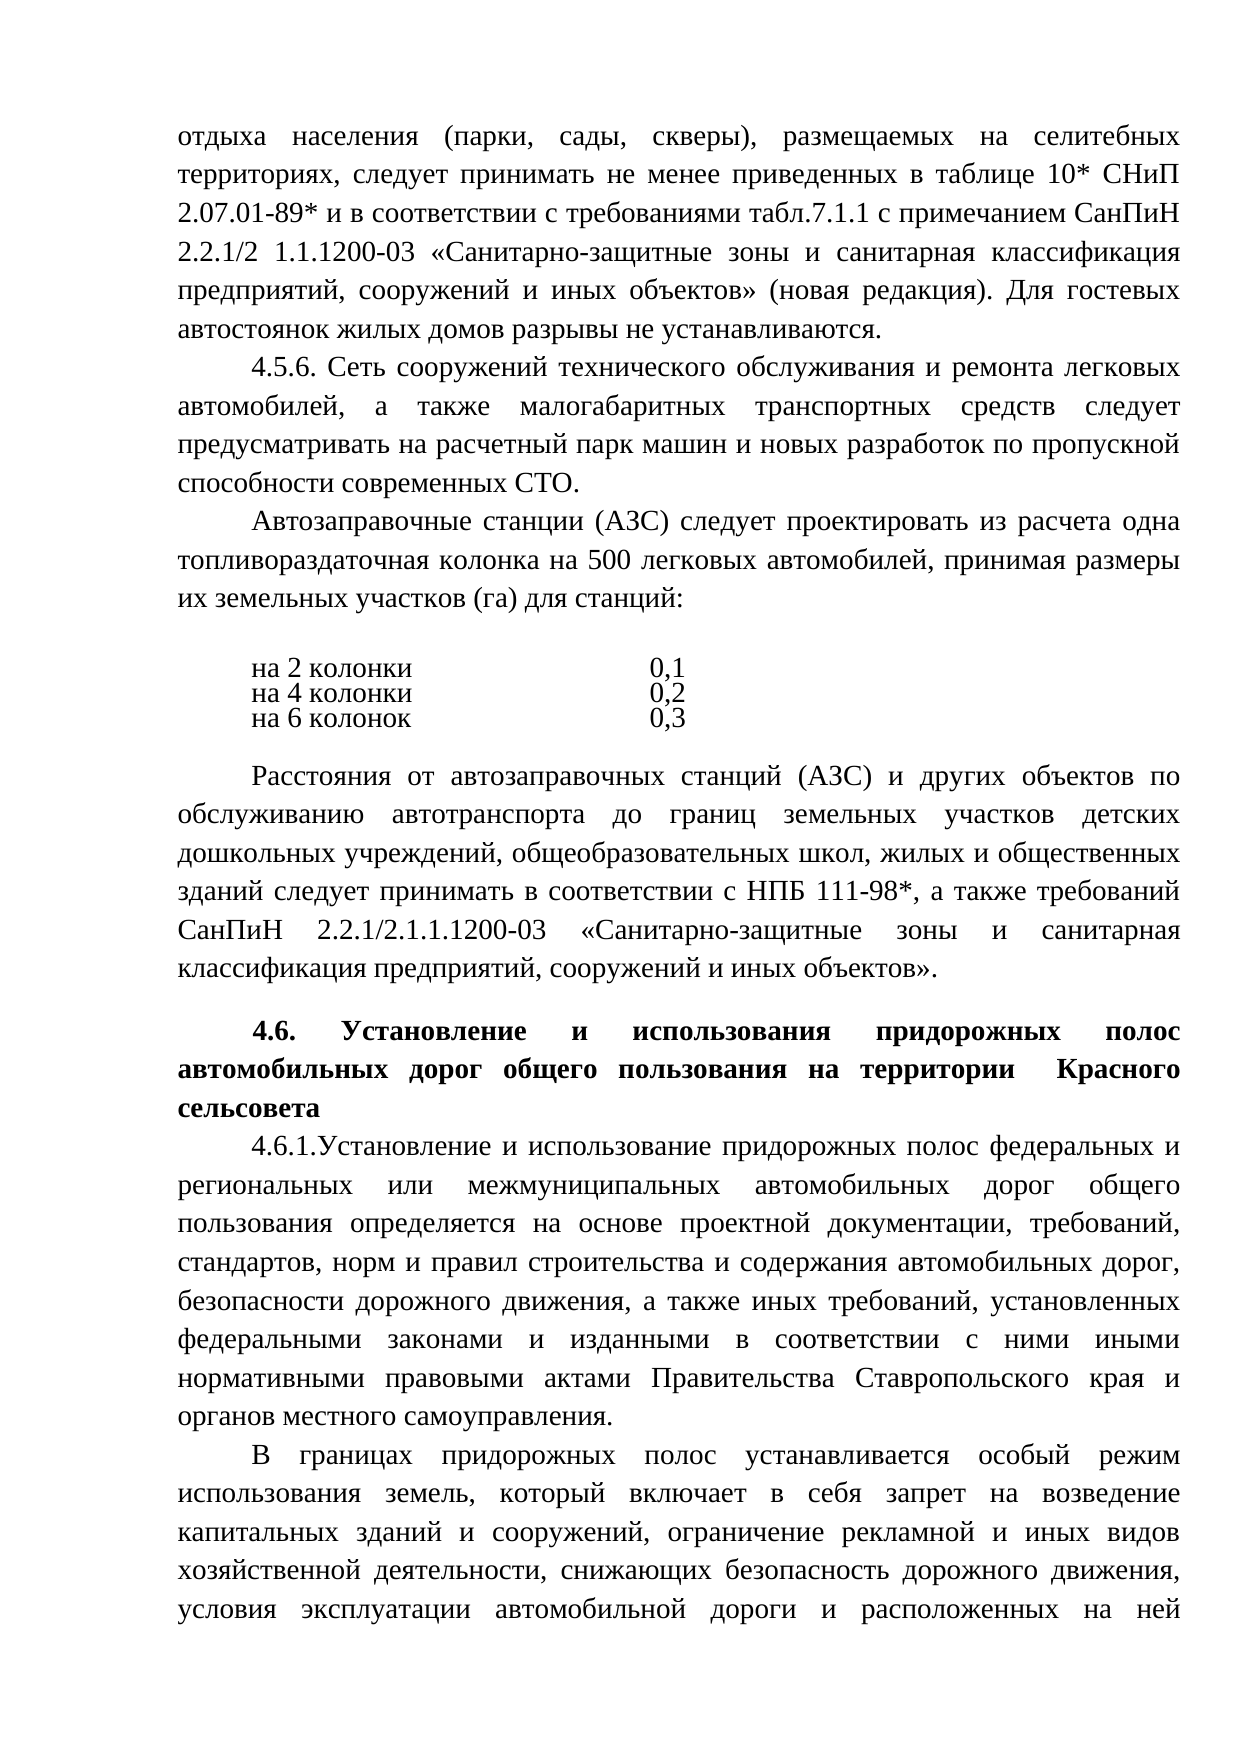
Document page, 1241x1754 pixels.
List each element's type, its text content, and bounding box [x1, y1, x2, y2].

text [177, 118, 1181, 344]
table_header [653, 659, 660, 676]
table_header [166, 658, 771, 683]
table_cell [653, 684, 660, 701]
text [177, 1437, 1181, 1624]
text Автозаправочные станции (АЗС) следует проектировать из расчета одна топливораздаточная колонка на 500 легковых автомобилей, принимая размеры их земельных участков (га) для станций: [177, 503, 1181, 614]
text Расстояния от автозаправочных станций (АЗС) и других объектов по обслуживанию автотранспорта до границ земельных участков детских дошкольных учреждений, общеобразовательных школ, жилых и общественных зданий следует принимать в соответствии с НПБ 111-98*, а также требований СанПиН 2.2.1/2.1.1.1200-03 «Санитарно-защитные зоны и санитарная классификация предприятий, сооружений и иных объектов». [177, 758, 1181, 984]
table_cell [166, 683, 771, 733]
text 4.6.1.Установление и использование придорожных полос федеральных и региональных или межмуниципальных автомобильных дорог общего пользования определяется на основе проектной документации, требований, стандартов, норм и правил строительства и содержания автомобильных дорог, безопасности дорожного движения, а также иных требований, установленных федеральными законами и изданными в соответствии с ними иными нормативными правовыми актами Правительства Ставропольского края и органов местного самоуправления. [177, 1128, 1181, 1432]
text 4.5.6. Сеть сооружений технического обслуживания и ремонта легковых автомобилей, а также малогабаритных транспортных средств следует предусматривать на расчетный парк машин и новых разработок по пропускной способности современных СТО. [177, 349, 1181, 498]
text 4.6. Установление и использования придорожных полос автомобильных дорог общего пользования на территории Красного сельсовета [177, 1013, 1181, 1123]
